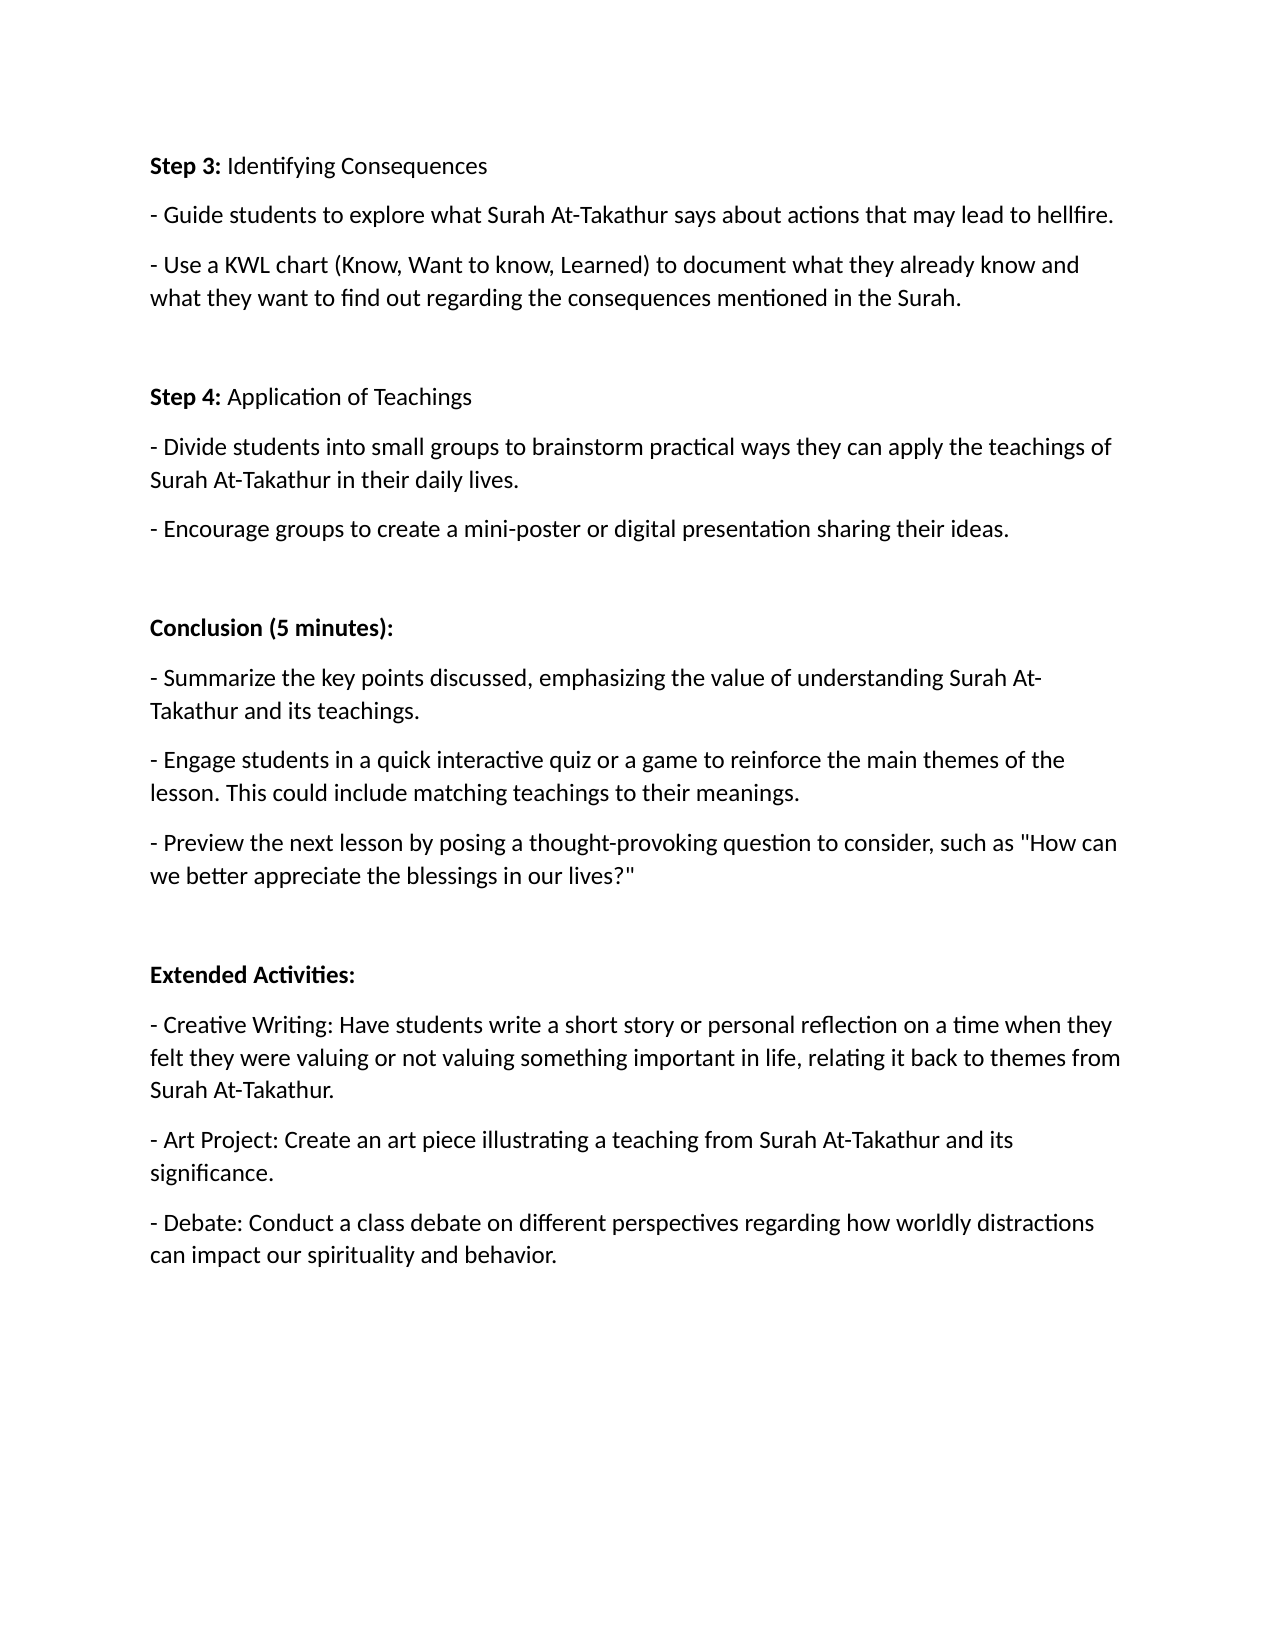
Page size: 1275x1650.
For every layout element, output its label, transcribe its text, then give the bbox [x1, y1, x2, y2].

text - Engage students in a quick interactive quiz or a game to reinforce the main themes of the lesson. This could include matching teachings to their meanings. [150, 744, 1125, 808]
text - Creative Writing: Have students write a short story or personal reflection on a time when they felt they were valuing or not valuing something important in life, relating it back to themes from Surah At-Takathur. [150, 1009, 1125, 1105]
text - Preview the next lesson by posing a thought-provoking question to consider, such as "How can we better appreciate the blessings in our lives?" [150, 827, 1125, 891]
text Step 3: Identifying Consequences [150, 150, 1125, 181]
text - Use a KWL chart (Know, Want to know, Learned) to document what they already know and what they want to find out regarding the consequences mentioned in the Surah. [150, 249, 1125, 313]
text - Guide students to explore what Surah At-Takathur says about actions that may lead to hellfire. [150, 199, 1125, 230]
text Step 4: Application of Teachings [150, 381, 1125, 412]
text - Summarize the key points discussed, emphasizing the value of understanding Surah At-Takathur and its teachings. [150, 662, 1125, 726]
text Conclusion (5 minutes): [150, 612, 1125, 643]
text Extended Activities: [150, 959, 1125, 990]
text - Debate: Conduct a class debate on different perspectives regarding how worldly distractions can impact our spirituality and behavior. [150, 1207, 1125, 1270]
text - Art Project: Create an art piece illustrating a teaching from Surah At-Takathur and its significance. [150, 1124, 1125, 1188]
text - Encourage groups to create a mini-poster or digital presentation sharing their ideas. [150, 513, 1125, 544]
text - Divide students into small groups to brainstorm practical ways they can apply the teachings of Surah At-Takathur in their daily lives. [150, 431, 1125, 494]
